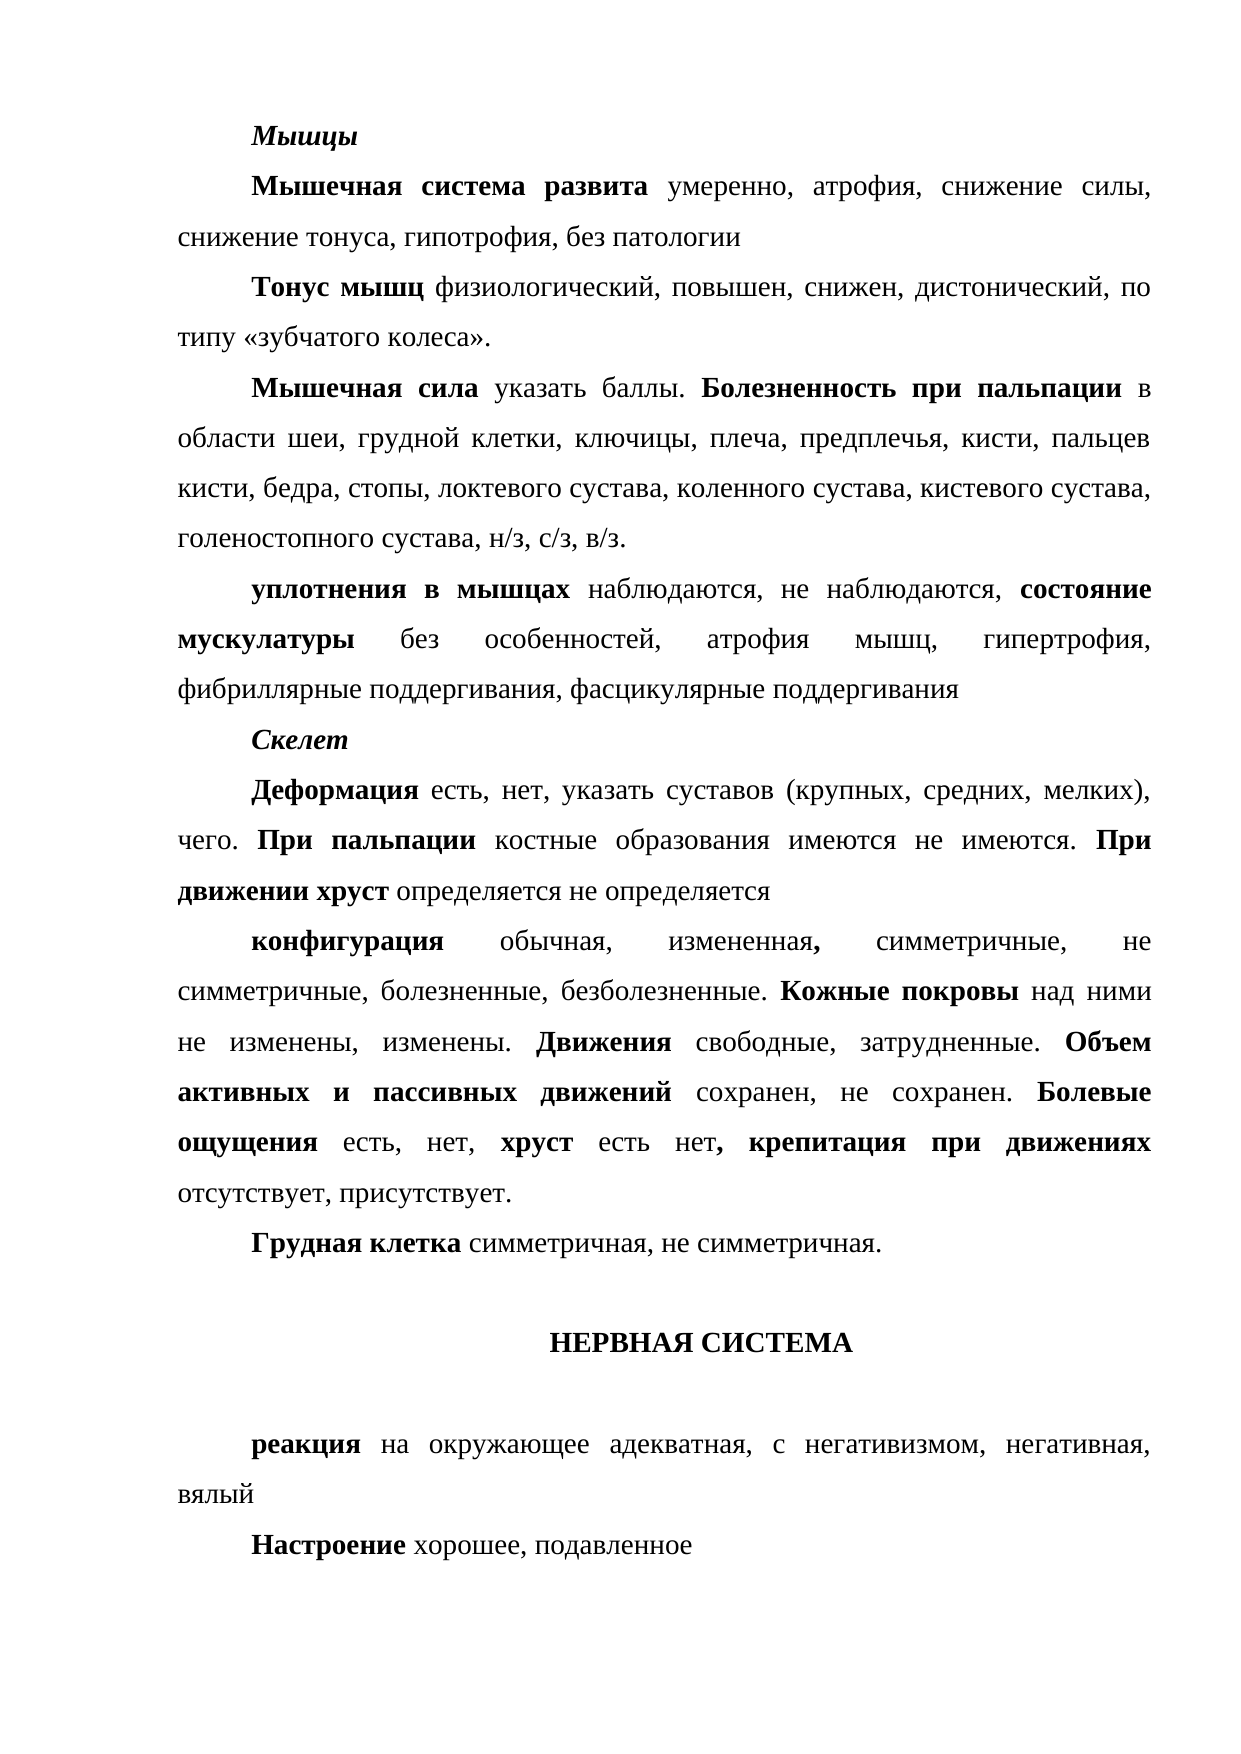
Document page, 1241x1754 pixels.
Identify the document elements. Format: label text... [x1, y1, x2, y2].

text Грудная клетка симметричная, не симметричная. [177, 1225, 1152, 1258]
text конфигурация обычная, измененная, симметричные, не симметричные, болезненные, безболезненные. Кожные покровы над ними не изменены, изменены. Движения свободные, затрудненные. Объем активных и пассивных движений сохранен, не сохранен. Болевые ощущения есть, нет, хруст есть нет, крепитация при движениях отсутствует, присутствует. [177, 923, 1152, 1208]
subtitle НЕРВНАЯ СИСТЕМА [177, 1326, 1152, 1359]
text Мышечная сила указать баллы. Болезненность при пальпации в области шеи, грудной клетки, ключицы, плеча, предплечья, кисти, пальцев кисти, бедра, стопы, локтевого сустава, коленного сустава, кистевого сустава, голеностопного сустава, н/з, с/з, в/з. [177, 370, 1152, 554]
text Тонус мышц физиологический, повышен, снижен, дистонический, по типу «зубчатого колеса». [177, 269, 1152, 353]
text Деформация есть, нет, указать суставов (крупных, средних, мелких), чего. При пальпации костные образования имеются не имеются. При движении хруст определяется не определяется [177, 772, 1152, 906]
text Настроение хорошее, подавленное [177, 1527, 1152, 1560]
text Мышечная система развита умеренно, атрофия, снижение силы, снижение тонуса, гипотрофия, без патологии [177, 168, 1152, 252]
subtitle Мышцы [177, 118, 1152, 152]
text реакция на окружающее адекватная, с негативизмом, негативная, вялый [177, 1426, 1152, 1510]
subtitle Скелет [177, 722, 1152, 755]
text уплотнения в мышцах наблюдаются, не наблюдаются, состояние мускулатуры без особенностей, атрофия мышц, гипертрофия, фибриллярные поддергивания, фасцикулярные поддергивания [177, 571, 1152, 705]
